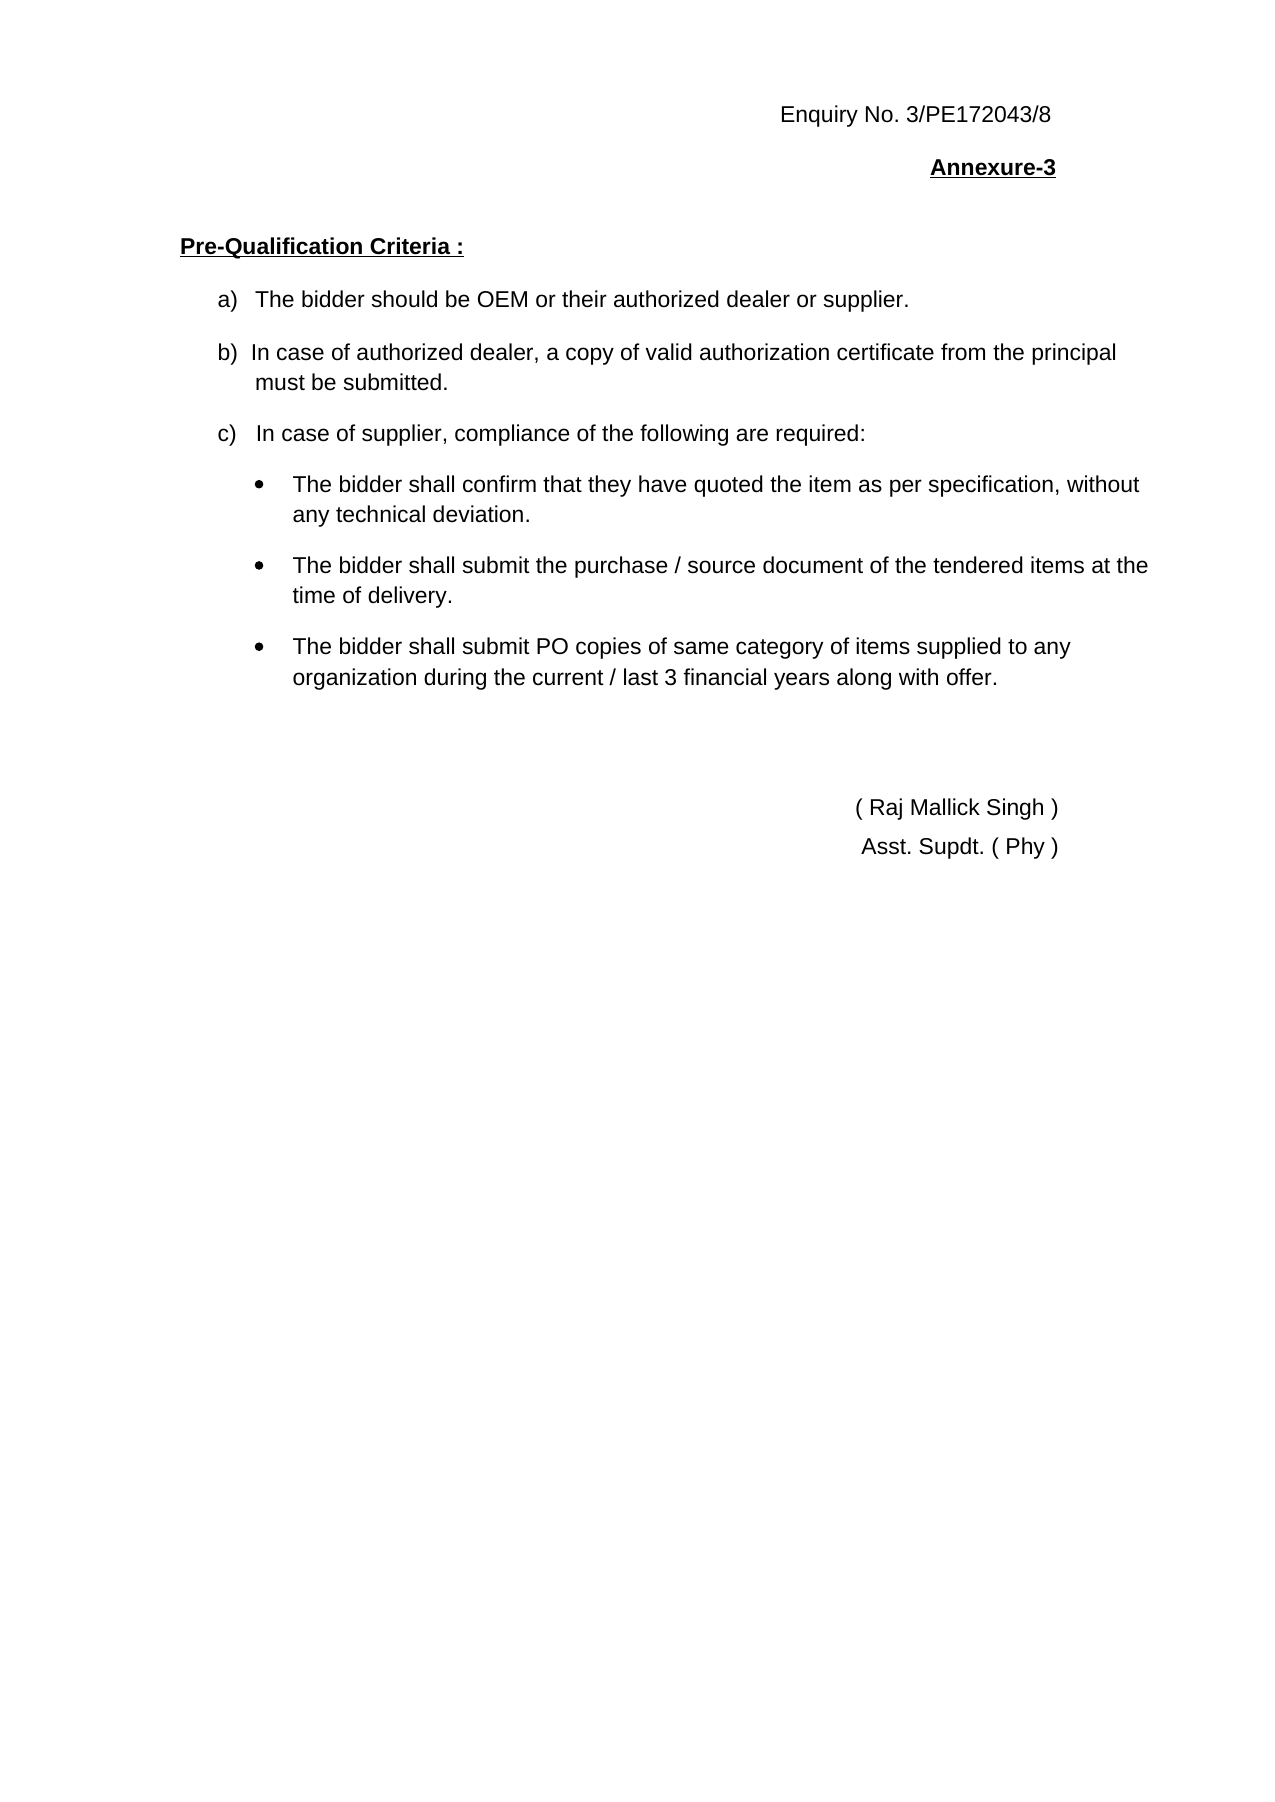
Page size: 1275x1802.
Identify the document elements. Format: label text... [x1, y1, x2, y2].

text Pre-Qualification Criteria : [180, 233, 1155, 259]
list The bidder shall submit the purchase / source document of the tendered items at the time of delivery. [255, 552, 1155, 609]
text ( Raj Mallick Singh ) [180, 793, 1155, 820]
text Enquiry No. 3/PE172043/8 [180, 101, 1155, 128]
text c) In case of supplier, compliance of the following are required: [217, 420, 1155, 446]
text Annexure-3 [855, 154, 1155, 180]
list The bidder shall confirm that they have quoted the item as per specification, without any technical deviation. [255, 471, 1155, 527]
text b) In case of authorized dealer, a copy of valid authorization certificate from the principal must be submitted. [217, 338, 1155, 395]
list The bidder should be OEM or their authorized dealer or supplier. [217, 286, 1155, 312]
list The bidder shall submit PO copies of same category of items supplied to any organization during the current / last 3 financial years along with offer. [255, 633, 1155, 690]
text Asst. Supdt. ( Phy ) [180, 833, 1155, 859]
